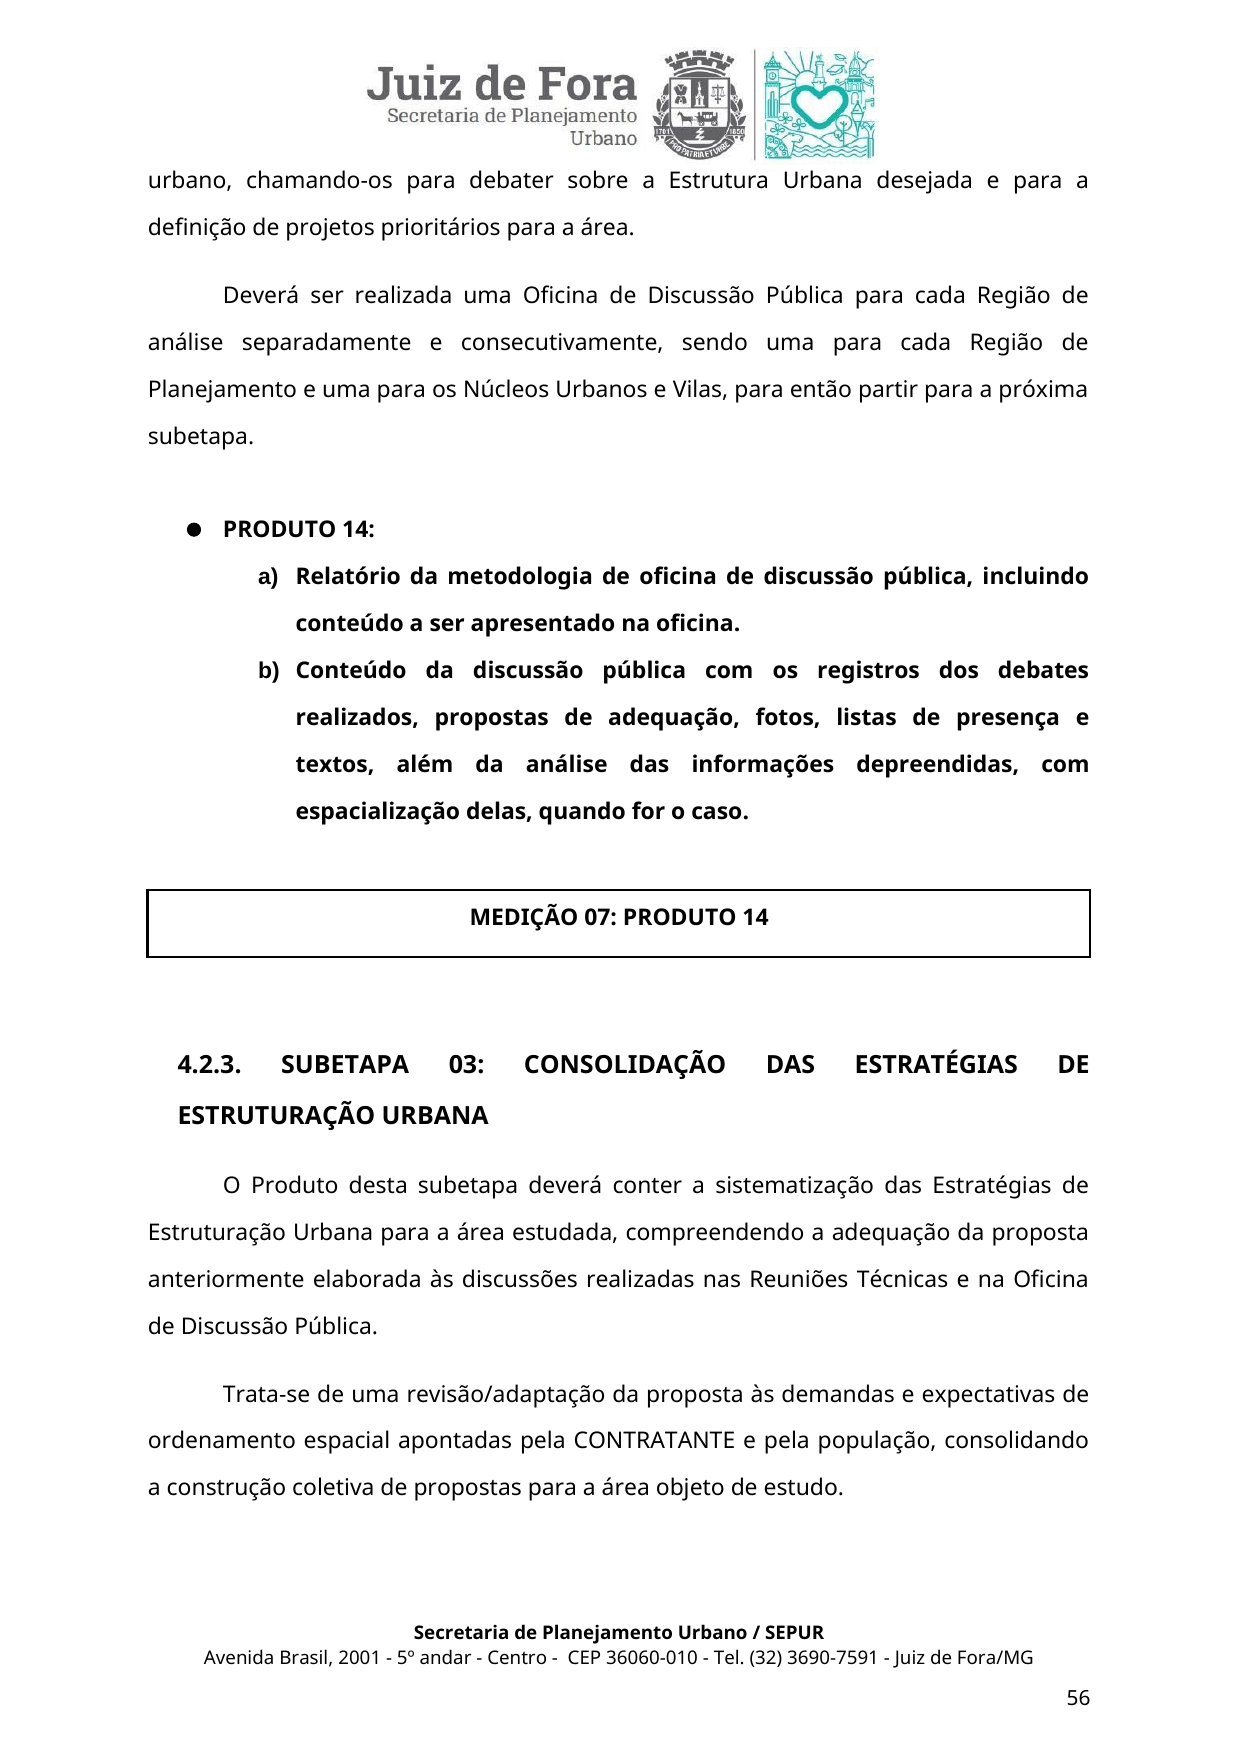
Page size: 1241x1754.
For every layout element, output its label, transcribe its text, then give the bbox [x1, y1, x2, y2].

list PRODUTO 14: [185, 513, 1090, 545]
picture [359, 47, 879, 165]
text Deverá ser realizada uma Oficina de Discussão Pública para cada Região de análise separadamente e consecutivamente, sendo uma para cada Região de Planejamento e uma para os Núcleos Urbanos e Vilas, para então partir para a próxima subetapa. [148, 279, 1090, 451]
list Conteúdo da discussão pública com os registros dos debates realizados, propostas de adequação, fotos, listas de presença e textos, além da análise das informações depreendidas, com espacialização delas, quando for o caso. [258, 654, 1090, 826]
table_header MEDIÇÃO 07: PRODUTO 14 [149, 891, 1089, 956]
subtitle 4.2.3. SUBETAPA 03: CONSOLIDAÇÃO DAS ESTRATÉGIAS DE ESTRUTURAÇÃO URBANA [177, 1046, 1090, 1131]
text Trata-se de uma revisão/adaptação da proposta às demandas e expectativas de ordenamento espacial apontadas pela CONTRATANTE e pela população, consolidando a construção coletiva de propostas para a área objeto de estudo. [148, 1378, 1090, 1503]
text O Produto desta subetapa deverá conter a sistematização das Estratégias de Estruturação Urbana para a área estudada, compreendendo a adequação da proposta anteriormente elaborada às discussões realizadas nas Reuniões Técnicas e na Oficina de Discussão Pública. [148, 1169, 1090, 1341]
list Relatório da metodologia de oficina de discussão pública, incluindo conteúdo a ser apresentado na oficina. [258, 560, 1090, 638]
